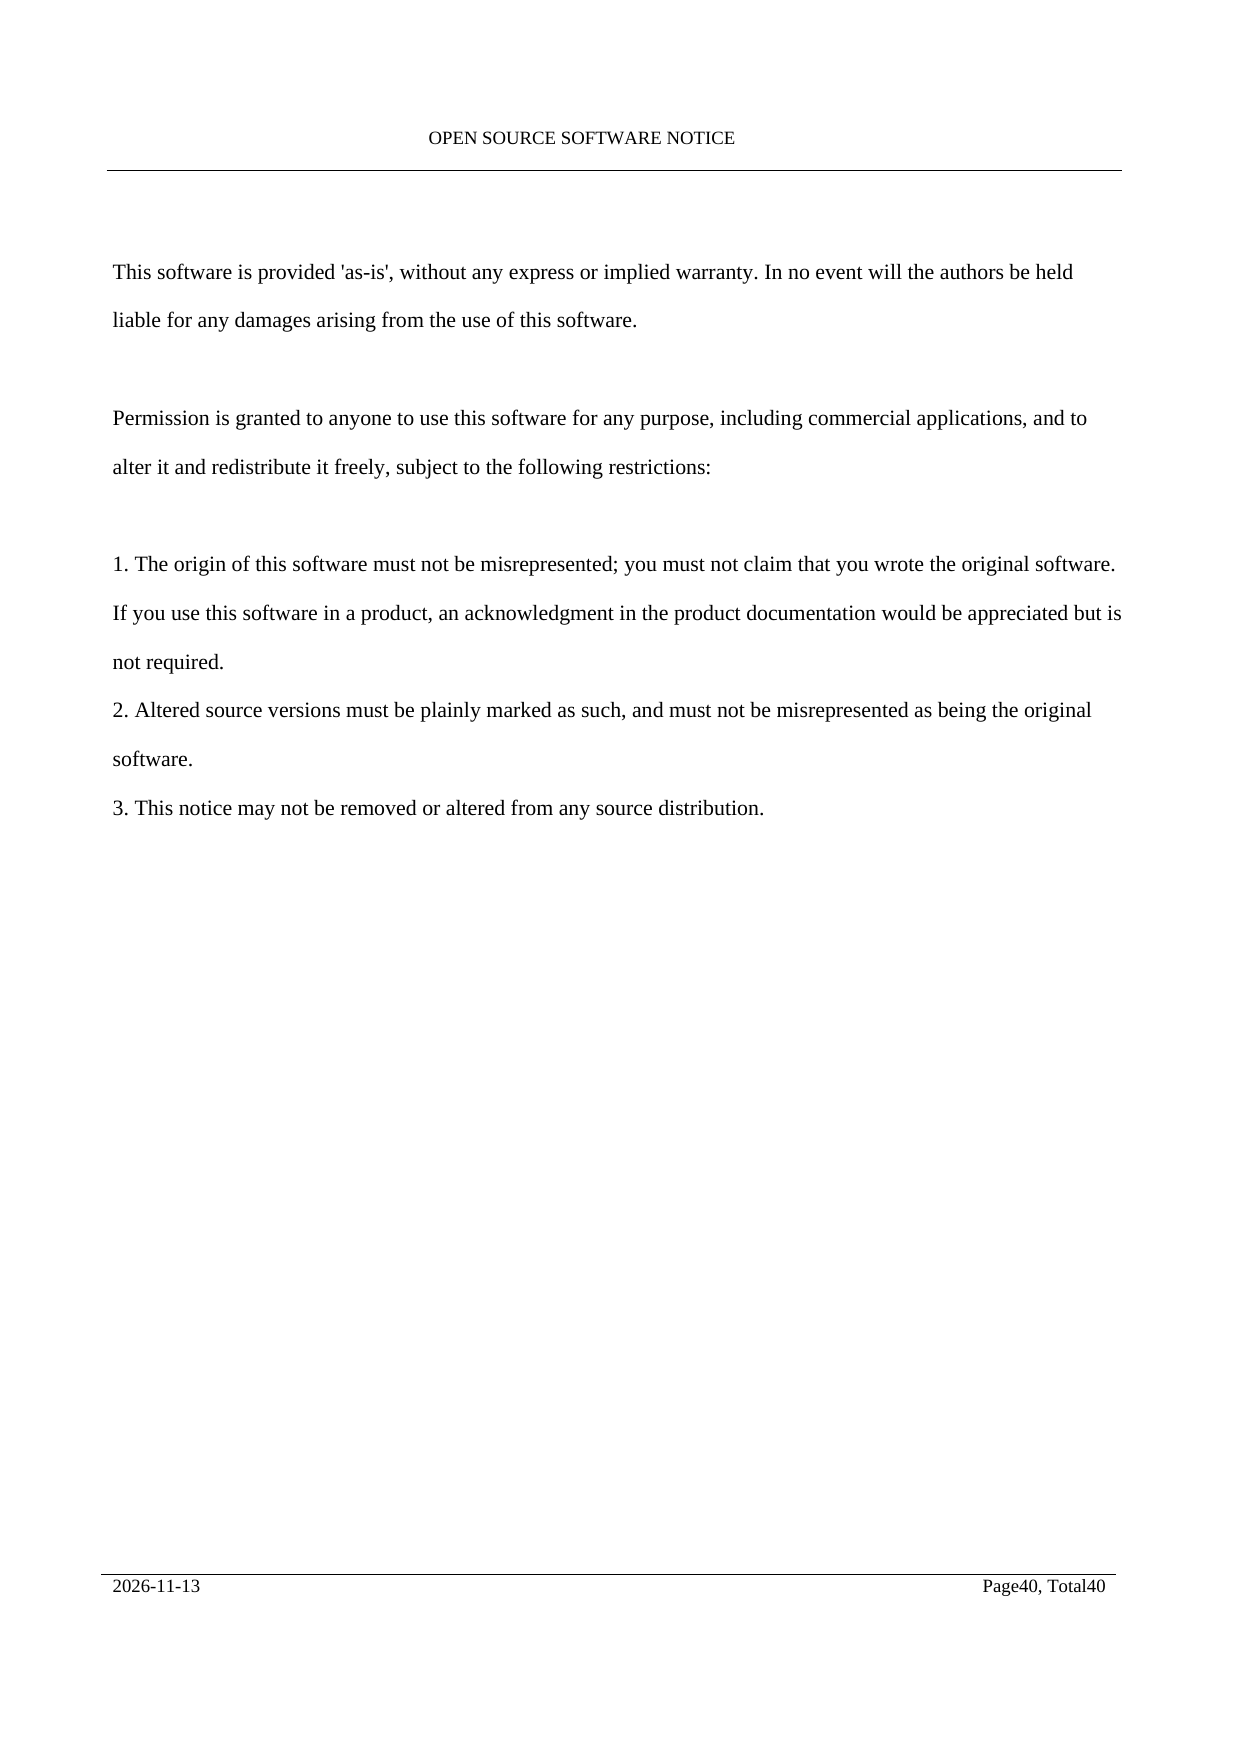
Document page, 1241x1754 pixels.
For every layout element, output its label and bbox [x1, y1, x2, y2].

text [112, 206, 1128, 824]
